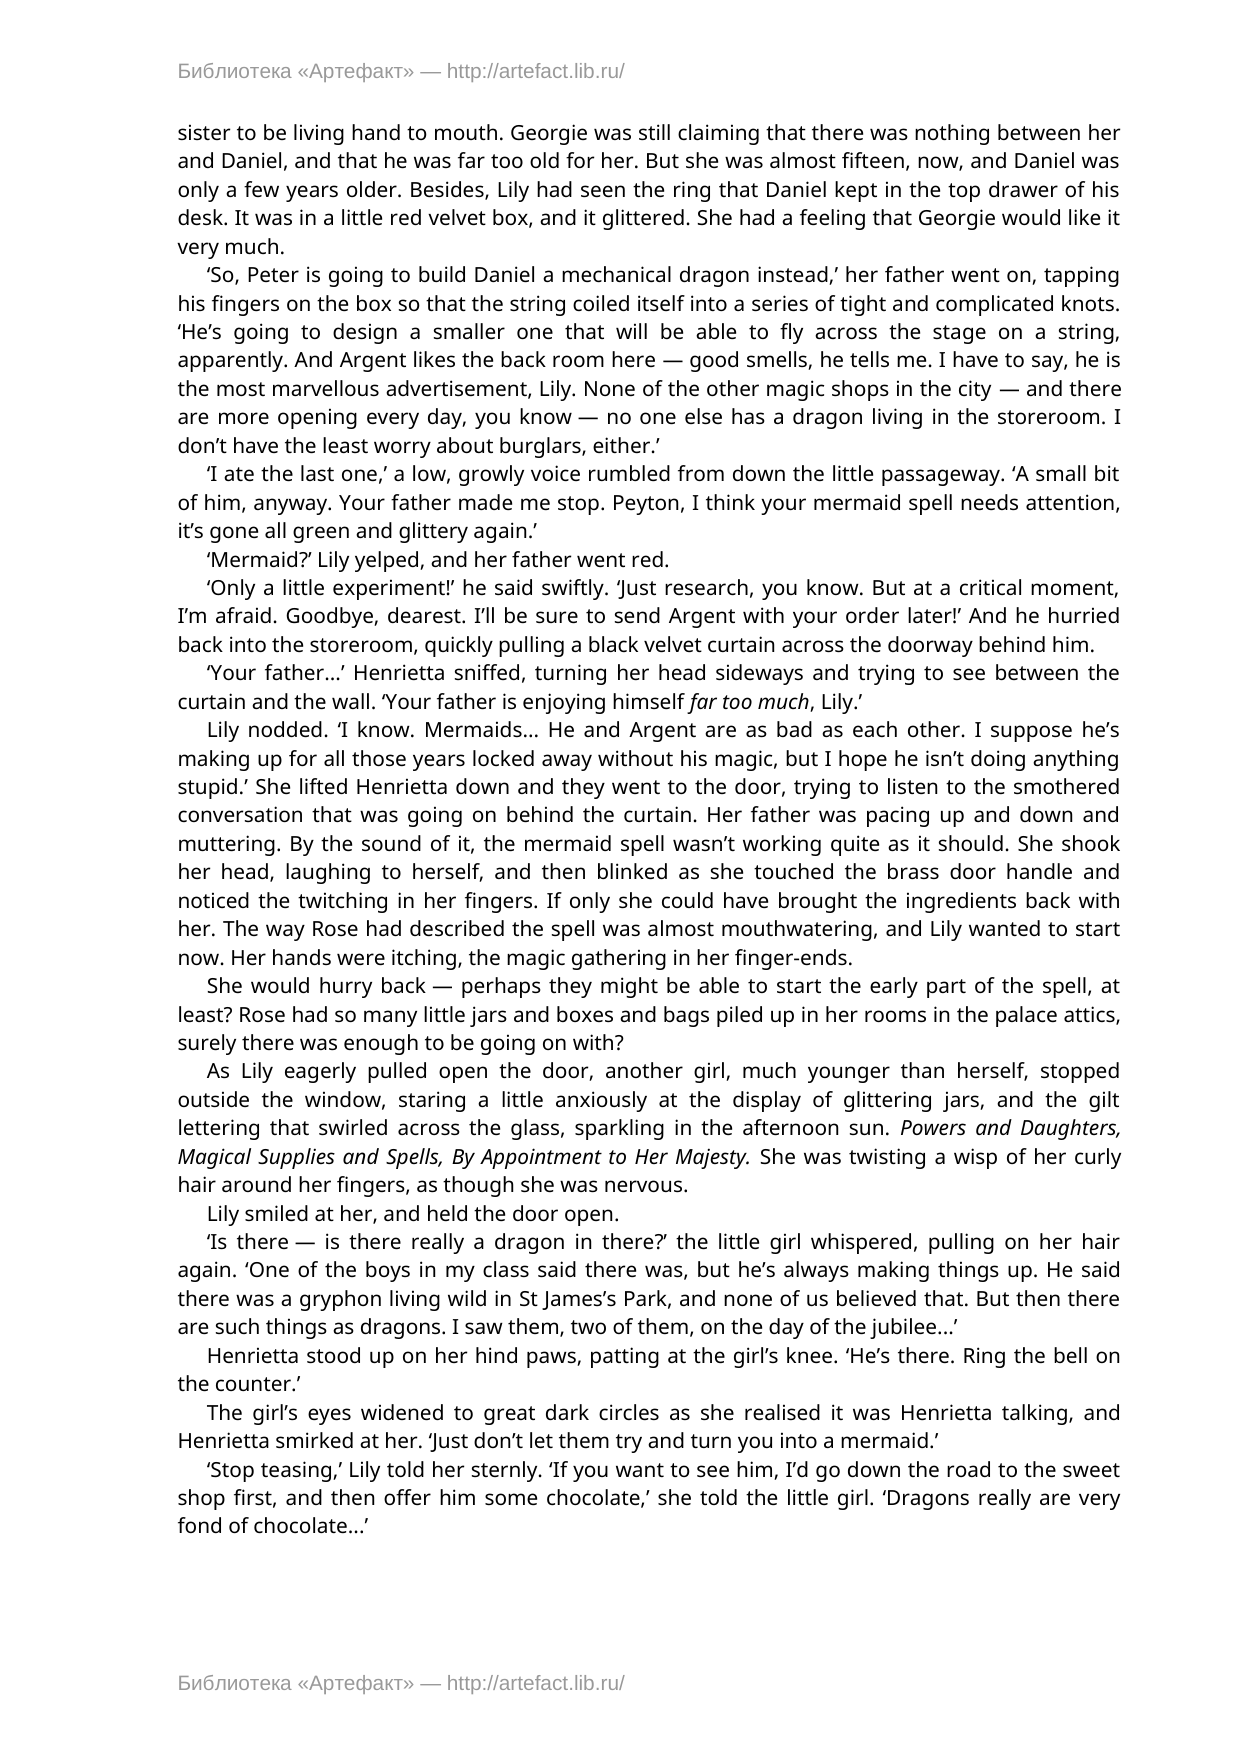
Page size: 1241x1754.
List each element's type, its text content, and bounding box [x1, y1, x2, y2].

text ‘So, Peter is going to build Daniel a mechanical dragon instead,’ her father went on, tapping his fingers on the box so that the string coiled itself into a series of tight and complicated knots. ‘He’s going to design a smaller one that will be able to fly across the stage on a string, apparently. And Argent likes the back room here — good smells, he tells me. I have to say, he is the most marvellous advertisement, Lily. None of the other magic shops in the city — and there are more opening every day, you know — no one else has a dragon living in the storeroom. I don’t have the least worry about burglars, either.’ [177, 260, 1122, 459]
text Henrietta stood up on her hind paws, patting at the girl’s knee. ‘He’s there. Ring the bell on the counter.’ [177, 1341, 1122, 1398]
text ‘Only a little experiment!’ he said swiftly. ‘Just research, you know. But at a critical moment, I’m afraid. Goodbye, dearest. I’ll be sure to send Argent with your order later!’ And he hurried back into the storeroom, quickly pulling a black velvet curtain across the doorway behind him. [177, 573, 1122, 658]
text ‘I ate the last one,’ a low, growly voice rumbled from down the little passageway. ‘A small bit of him, anyway. Your father made me stop. Peyton, I think your mermaid spell needs attention, it’s gone all green and glittery again.’ [177, 459, 1122, 545]
text As Lily eagerly pulled open the door, another girl, much younger than herself, stopped outside the window, staring a little anxiously at the display of glittering jars, and the gilt lettering that swirled across the glass, sparkling in the afternoon sun. Powers and Daughters, Magical Supplies and Spells, By Appointment to Her Majesty. She was twisting a wisp of her curly hair around her fingers, as though she was nervous. [177, 1057, 1122, 1199]
text Lily nodded. ‘I know. Mermaids... He and Argent are as bad as each other. I suppose he’s making up for all those years locked away without his magic, but I hope he isn’t doing anything stupid.’ She lifted Henrietta down and they went to the door, trying to listen to the smothered conversation that was going on behind the curtain. Her father was pacing up and down and muttering. By the sound of it, the mermaid spell wasn’t working quite as it should. She shook her head, laughing to herself, and then blinked as she touched the brass door handle and noticed the twitching in her fingers. If only she could have brought the ingredients back with her. The way Rose had described the spell was almost mouthwatering, and Lily wanted to start now. Her hands were itching, the magic gathering in her finger-ends. [177, 715, 1122, 971]
text ‘Is there — is there really a dragon in there?’ the little girl whispered, pulling on her hair again. ‘One of the boys in my class said there was, but he’s always making things up. He said there was a gryphon living wild in St James’s Park, and none of us believed that. But then there are such things as dragons. I saw them, two of them, on the day of the jubilee...’ [177, 1227, 1122, 1341]
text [177, 118, 1122, 260]
text Lily smiled at her, and held the door open. [177, 1199, 1122, 1227]
text ‘Stop teasing,’ Lily told her sternly. ‘If you want to see him, I’d go down the road to the sweet shop first, and then offer him some chocolate,’ she told the little girl. ‘Dragons really are very fond of chocolate...’ [177, 1455, 1122, 1540]
text ‘Mermaid?’ Lily yelped, and her father went red. [177, 545, 1122, 573]
text She would hurry back — perhaps they might be able to start the early part of the spell, at least? Rose had so many little jars and boxes and bags piled up in her rooms in the palace attics, surely there was enough to be going on with? [177, 971, 1122, 1057]
text ‘Your father...’ Henrietta sniffed, turning her head sideways and trying to see between the curtain and the wall. ‘Your father is enjoying himself far too much, Lily.’ [177, 658, 1122, 715]
text The girl’s eyes widened to great dark circles as she realised it was Henrietta talking, and Henrietta smirked at her. ‘Just don’t let them try and turn you into a mermaid.’ [177, 1398, 1122, 1455]
